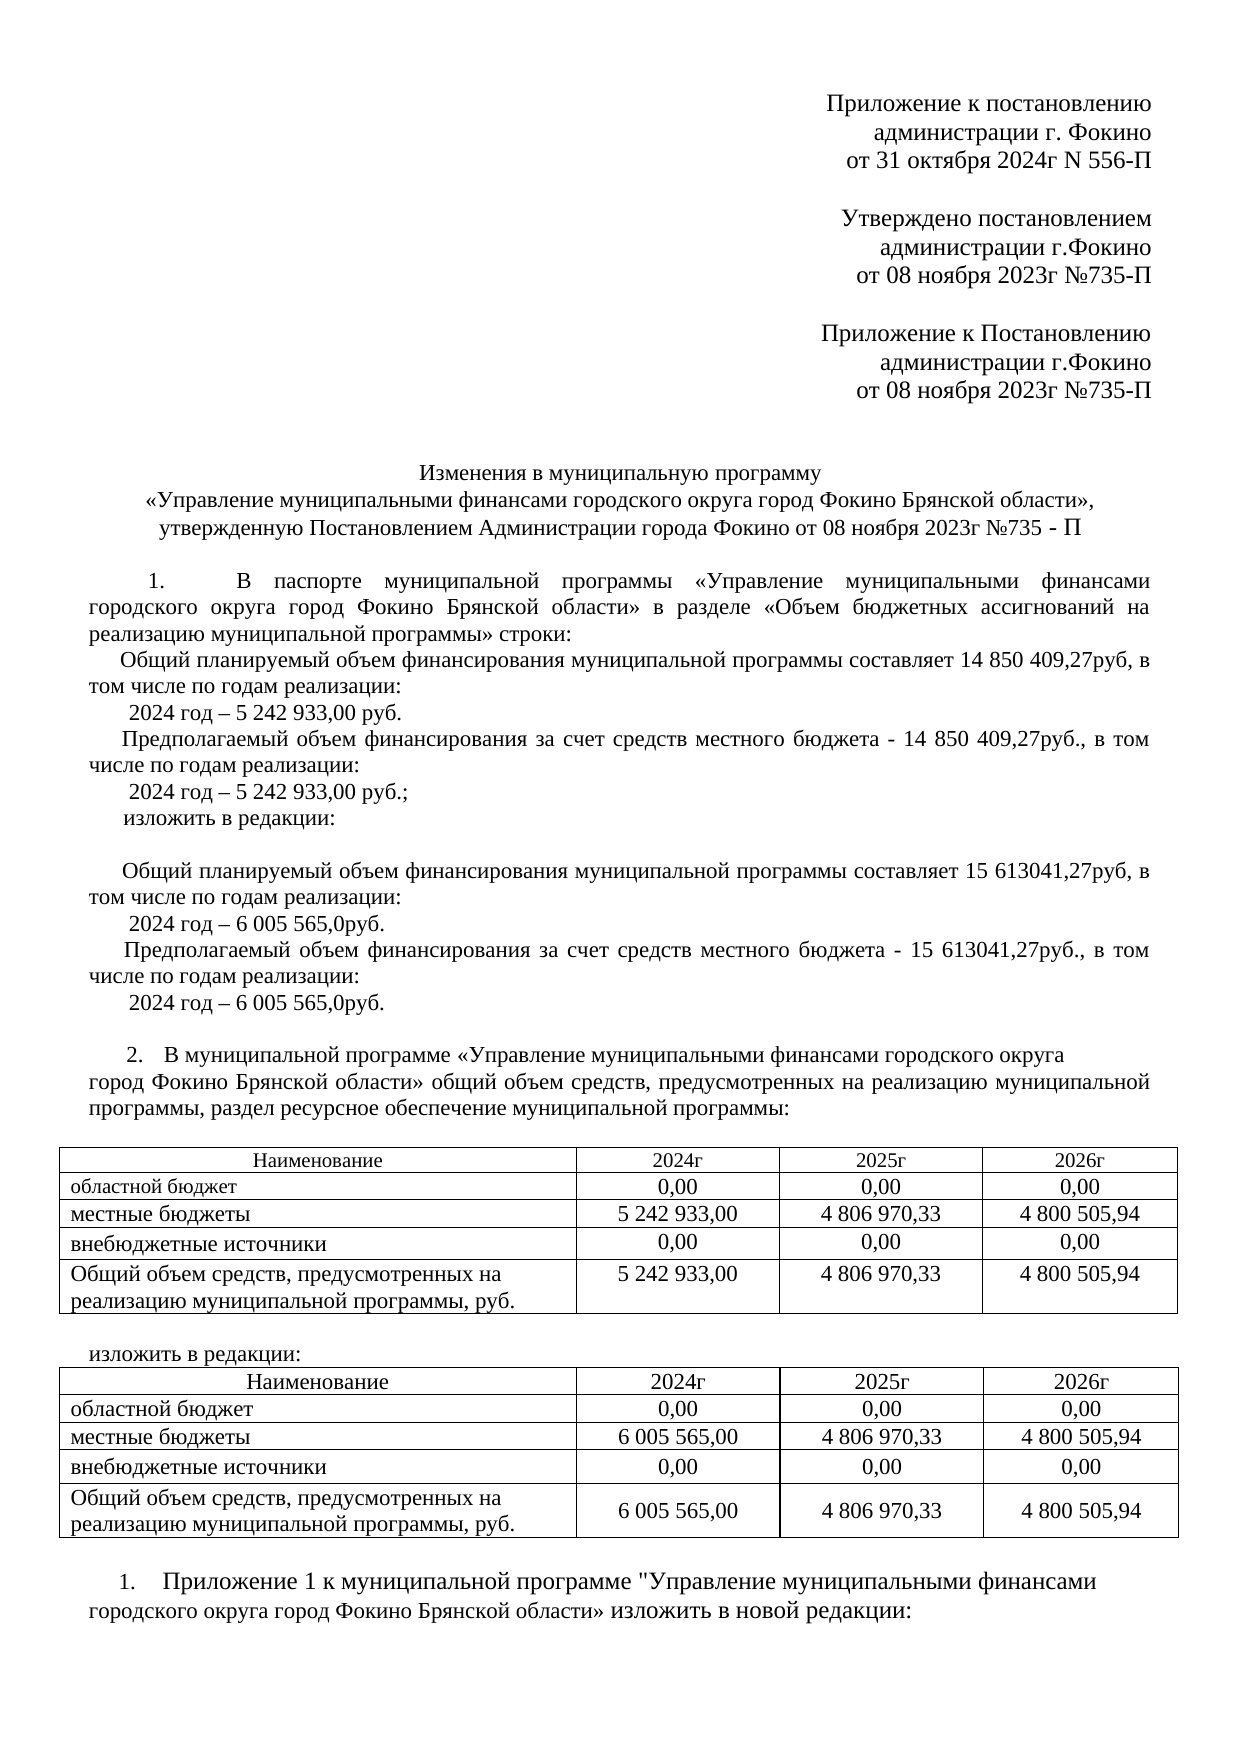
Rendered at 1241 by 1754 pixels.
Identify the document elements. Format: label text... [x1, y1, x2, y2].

text администрации г.Фокино [89, 232, 1152, 260]
list В паспорте муниципальной программы «Управление муниципальными финансами городского округа город Фокино Брянской области» в разделе «Объем бюджетных ассигнований на реализацию муниципальной программы» строки: [89, 567, 1152, 646]
table_header 2026г [984, 1368, 1178, 1394]
table_header 2025г [781, 1368, 983, 1394]
table_header 2024г [577, 1148, 779, 1172]
text Приложение к Постановлению [89, 318, 1152, 347]
table_cell 6 005 565,00 [577, 1484, 779, 1537]
table_cell местные бюджеты [60, 1200, 576, 1227]
text Приложение к постановлению [89, 88, 1152, 117]
text от 08 ноября 2023г №735-П [89, 260, 1152, 289]
table_cell 0,00 [984, 1395, 1178, 1422]
table_cell внебюджетные источники [60, 1450, 576, 1483]
table_cell 0,00 [781, 1450, 983, 1483]
table_cell 4 806 970,33 [781, 1484, 983, 1537]
table_cell 4 806 970,33 [780, 1260, 982, 1313]
table_cell 0,00 [983, 1173, 1177, 1199]
table_cell 4 800 505,94 [984, 1484, 1178, 1537]
text Предполагаемый объем финансирования за счет средств местного бюджета - 14 850 409,27руб., в том числе по годам реализации: [89, 725, 1152, 778]
table_cell 0,00 [781, 1395, 983, 1422]
table_cell внебюджетные источники [60, 1228, 576, 1259]
table_cell областной бюджет [60, 1395, 576, 1422]
table_cell 4 800 505,94 [983, 1200, 1177, 1227]
text Утверждено постановлением [89, 203, 1152, 232]
table_cell 0,00 [780, 1173, 982, 1199]
text изложить в редакции: [89, 1341, 1152, 1367]
table_header 2026г [983, 1148, 1177, 1172]
table_cell Общий объем средств, предусмотренных на реализацию муниципальной программы, руб. [60, 1484, 576, 1537]
table_cell местные бюджеты [60, 1423, 576, 1449]
table_header 2024г [577, 1368, 779, 1394]
table_cell 0,00 [577, 1228, 779, 1259]
table_cell 0,00 [577, 1450, 779, 1483]
table_cell 0,00 [577, 1173, 779, 1199]
table_cell областной бюджет [60, 1173, 576, 1199]
text 2024 год – 6 005 565,0руб. [89, 910, 1152, 936]
text изложить в редакции: [89, 804, 1152, 831]
table_cell 0,00 [983, 1228, 1177, 1259]
table_cell 4 800 505,94 [984, 1423, 1178, 1449]
table_cell 4 800 505,94 [983, 1260, 1177, 1313]
table_cell 6 005 565,00 [577, 1423, 779, 1449]
text Общий планируемый объем финансирования муниципальной программы составляет 15 613041,27руб, в том числе по годам реализации: [89, 857, 1152, 910]
list В муниципальной программе «Управление муниципальными финансами городского округа [126, 1041, 1152, 1068]
table_cell 0,00 [780, 1228, 982, 1259]
table_header 2025г [780, 1148, 982, 1172]
list Приложение 1 к муниципальной программе "Управление муниципальными финансами городского округа город Фокино Брянской области» изложить в новой редакции: [89, 1566, 1152, 1624]
table_header Наименование [60, 1148, 576, 1172]
table_cell 0,00 [577, 1395, 779, 1422]
text Общий планируемый объем финансирования муниципальной программы составляет 14 850 409,27руб, в том числе по годам реализации: [89, 646, 1152, 699]
text 2024 год – 5 242 933,00 руб. [89, 699, 1152, 725]
table_cell 5 242 933,00 [577, 1200, 779, 1227]
text от 08 ноября 2023г №735-П [89, 375, 1152, 404]
text «Управление муниципальными финансами городского округа город Фокино Брянской области», утвержденную Постановлением Администрации города Фокино от 08 ноября 2023г №735 - П [89, 486, 1152, 541]
table_cell 0,00 [984, 1450, 1178, 1483]
text администрации г. Фокино [89, 117, 1152, 145]
table_header Наименование [60, 1368, 576, 1394]
table_cell 5 242 933,00 [577, 1260, 779, 1313]
text от 31 октября 2024г N 556-П [89, 145, 1152, 174]
table_cell 4 806 970,33 [780, 1200, 982, 1227]
text Предполагаемый объем финансирования за счет средств местного бюджета - 15 613041,27руб., в том числе по годам реализации: [89, 936, 1152, 989]
text город Фокино Брянской области» общий объем средств, предусмотренных на реализацию муниципальной программы, раздел ресурсное обеспечение муниципальной программы: [89, 1068, 1152, 1121]
table_cell Общий объем средств, предусмотренных на реализацию муниципальной программы, руб. [60, 1260, 576, 1313]
text 2024 год – 5 242 933,00 руб.; [89, 778, 1152, 804]
table_cell 4 806 970,33 [781, 1423, 983, 1449]
text 2024 год – 6 005 565,0руб. [89, 989, 1152, 1015]
text Изменения в муниципальную программу [89, 459, 1152, 486]
text администрации г.Фокино [89, 347, 1152, 375]
